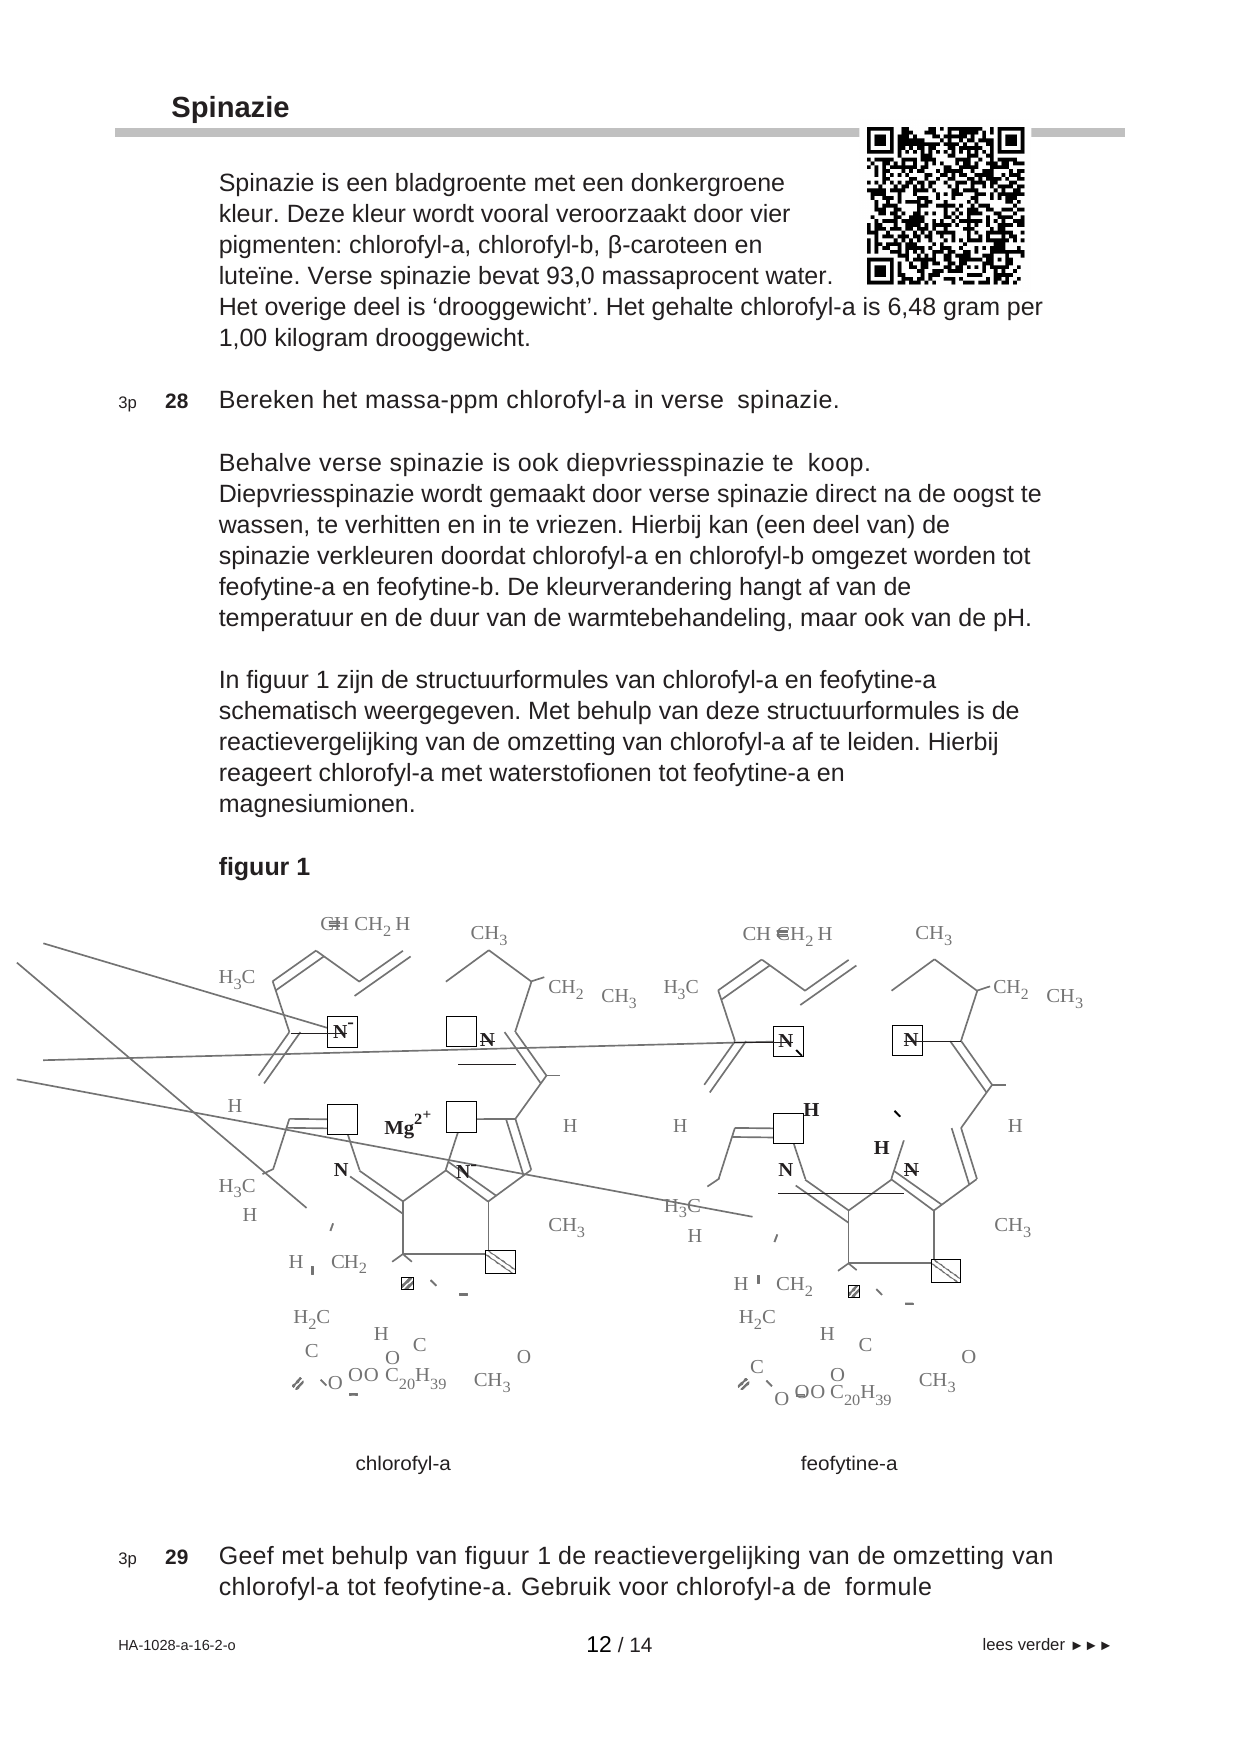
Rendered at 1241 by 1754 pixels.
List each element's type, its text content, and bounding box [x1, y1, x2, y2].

text H [873, 1137, 961, 1159]
text H CH2 [288, 1250, 368, 1277]
picture [447, 1102, 476, 1106]
text CH CH2 H [742, 922, 855, 949]
text H [0, 1094, 242, 1117]
text N N [778, 1159, 961, 1203]
text C O O O O C20H39 [720, 1362, 899, 1410]
picture [486, 1251, 515, 1273]
text CH3 [473, 1368, 531, 1392]
text temperatuur en de duur van de warmtebehandeling, maar ook van de pH. [218, 603, 1240, 632]
picture [859, 119, 1032, 292]
text In figuur 1 zijn de structuurformules van chlorofyl-a en feofytine-a [218, 664, 1240, 693]
picture [774, 1114, 803, 1143]
picture [447, 1017, 476, 1046]
picture [774, 1052, 799, 1056]
text N- [372, 1152, 477, 1183]
text CH2 [993, 975, 1030, 1003]
text schematisch weergegeven. Met behulp van deze structuurformules is de reactievergelijking van de omzetting van chlorofyl-a af te leiden. Hierbij [218, 696, 1044, 756]
text CH3 [1046, 984, 1240, 1012]
text CH3 [601, 984, 638, 1012]
text H [481, 1114, 577, 1136]
text chlorofyl-a feofytine-a [355, 1452, 1240, 1474]
picture [893, 1026, 922, 1055]
text N [458, 1028, 516, 1064]
text 3p 29 Geef met behulp van figuur 1 de reactievergelijking van de omzetting van chlorofyl-a tot feofytine-a. Gebruik voor chlorofyl-a de formule [118, 1541, 1072, 1601]
text H [801, 1098, 821, 1121]
text N [261, 1158, 348, 1181]
text Behalve verse spinazie is ook diepvriesspinazie te koop. [218, 448, 1240, 476]
text N [903, 1028, 961, 1041]
subtitle Spinazie [171, 90, 1240, 124]
text H3C [0, 1174, 255, 1201]
text 3p 28 Bereken het massa-ppm chlorofyl-a in verse spinazie. [118, 385, 1240, 414]
text Diepvriesspinazie wordt gemaakt door verse spinazie direct na de oogst te wassen, te verhitten en in te vriezen. Hierbij kan (een deel van) de [218, 479, 1074, 539]
text H3C [216, 965, 257, 992]
text H3C [663, 975, 700, 1003]
text H [0, 1202, 257, 1225]
subtitle figuur 1 [218, 852, 410, 881]
text C O O O O C20H39 [275, 1345, 453, 1393]
picture [328, 1017, 357, 1047]
text N [734, 1029, 855, 1052]
text H [992, 1114, 1039, 1136]
text H2C H C H2C H C [293, 1303, 1240, 1328]
text spinazie verkleuren doordat chlorofyl-a en chlorofyl-b omgezet worden tot feofytine-a en feofytine-b. De kleurverandering hangt af van de [218, 541, 1077, 601]
picture [328, 1105, 357, 1134]
text H3C [589, 1193, 701, 1221]
text O [961, 1347, 1240, 1368]
text N- [0, 1011, 353, 1043]
text CH3 [907, 921, 961, 948]
text Spinazie is een bladgroente met een donkergroene kleur. Deze kleur wordt vooral veroorzaakt door vier pigmenten: chlorofyl-a, chlorofyl-b, β-caroteen en luteïne. Verse spinazie bevat 93,0 massaprocent water. Het overige deel is ‘drooggewicht’. Het gehalte chlorofyl-a is 6,48 gram per 1,00 kilogram drooggewicht. [218, 168, 1046, 352]
text O [458, 1347, 531, 1368]
text H [589, 1224, 702, 1247]
text H CH2 [733, 1272, 961, 1299]
text Mg2+ [384, 1106, 477, 1138]
text CH3 [992, 1213, 1033, 1241]
text CH2 [548, 975, 585, 1003]
text reageert chlorofyl-a met waterstofionen tot feofytine-a en magnesiumionen. [218, 758, 1029, 818]
text CH3 [481, 1213, 585, 1241]
text CH3 [918, 1368, 1240, 1392]
text CH3 [462, 921, 516, 948]
text H [589, 1114, 687, 1136]
text CH CH2 H [0, 912, 410, 940]
picture [402, 1278, 413, 1289]
picture [932, 1260, 960, 1272]
